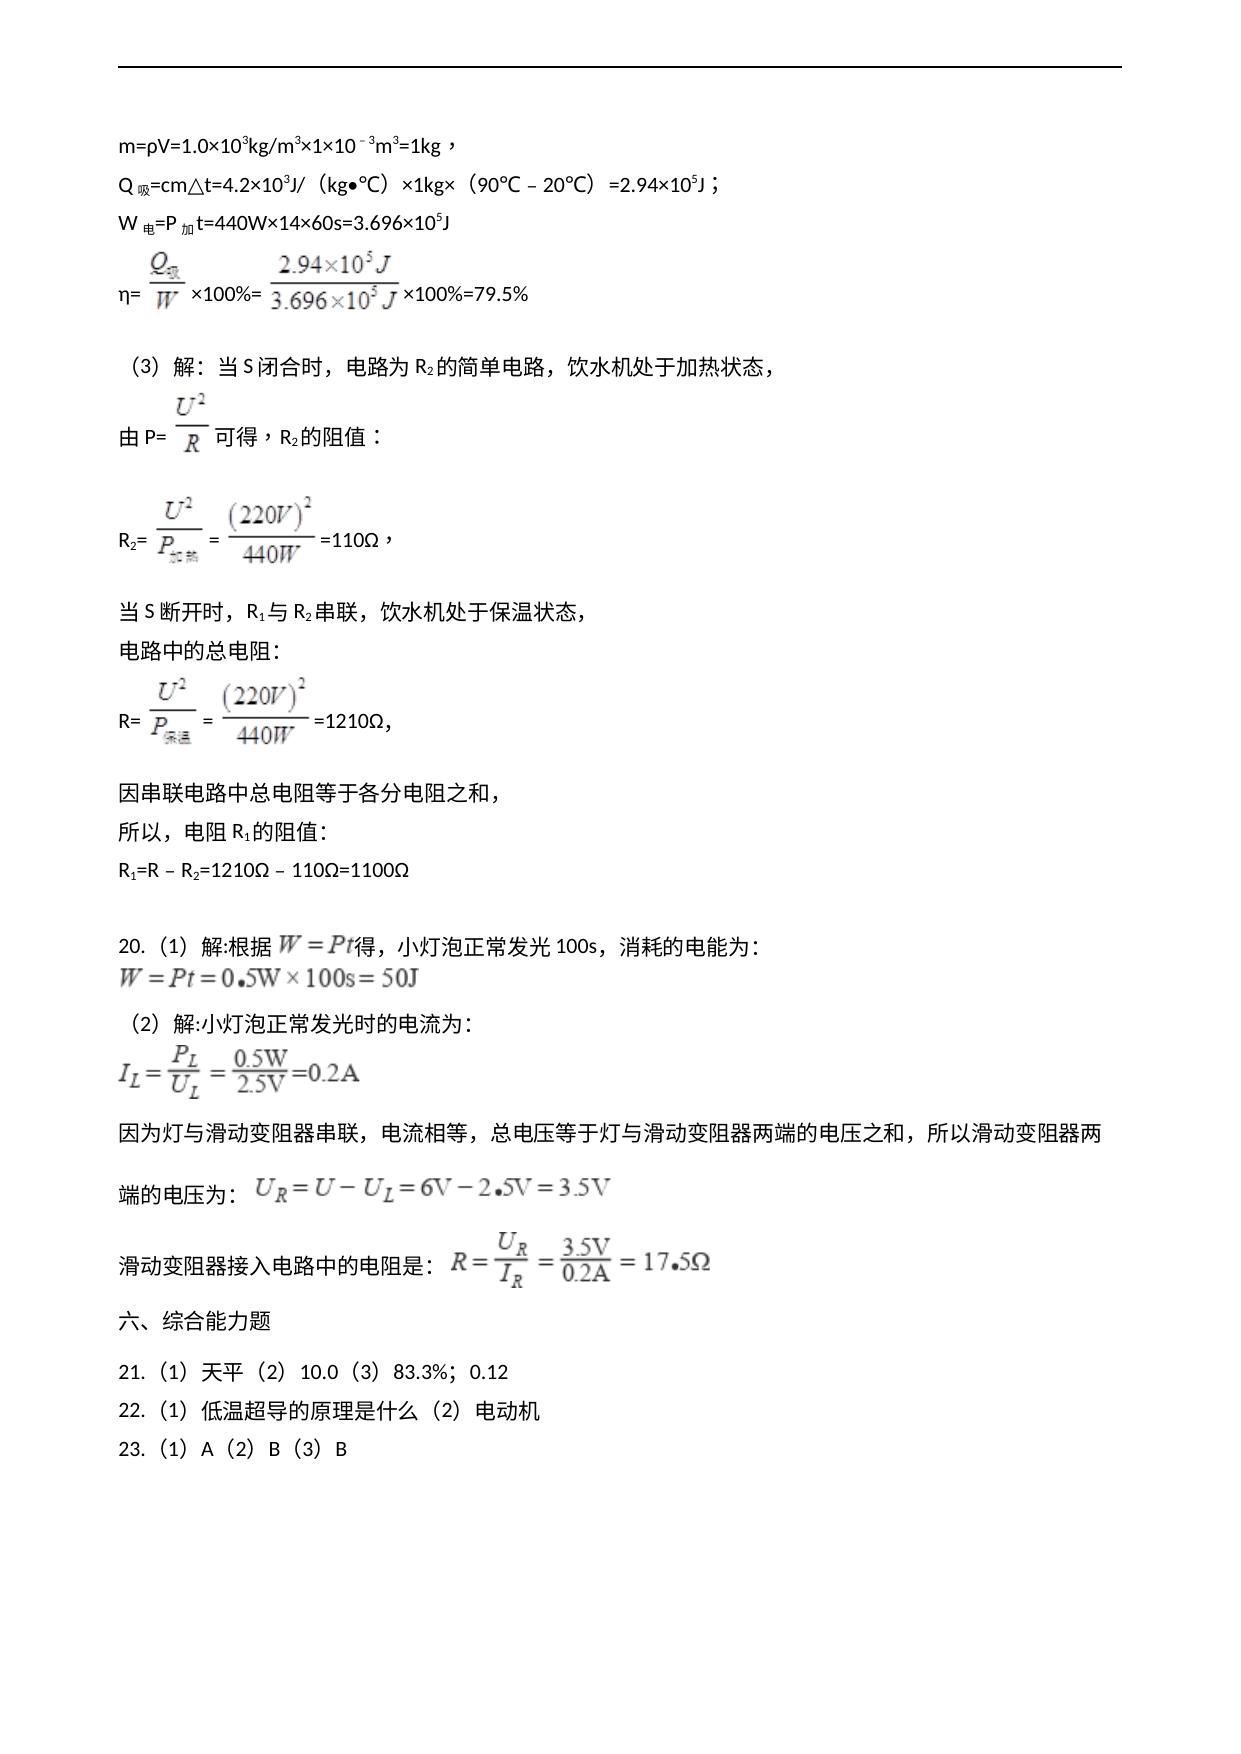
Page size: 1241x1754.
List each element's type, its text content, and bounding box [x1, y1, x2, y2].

text 由P= 可得，R2的阻值： [118, 388, 1122, 485]
picture [118, 967, 419, 989]
picture [145, 672, 203, 749]
text R= = =1210Ω， [118, 672, 1122, 770]
picture [145, 246, 192, 314]
picture [171, 387, 214, 457]
text R1=R﹣R2=1210Ω﹣110Ω=1100Ω [118, 853, 1122, 886]
text 22.（1）低温超导的原理是什么（2）电动机 [118, 1394, 1122, 1426]
text （2）解:小灯泡正常发光时的电流为： [118, 968, 1122, 1039]
picture [218, 673, 314, 749]
picture [451, 1232, 710, 1288]
text 六、综合能力题 [118, 1304, 1122, 1336]
picture [152, 491, 209, 568]
text W电=P加t=440W×14×60s=3.696×105J [118, 206, 1122, 239]
text 20.（1）解:根据 得，小灯泡正常发光100s，消耗的电能为： [118, 929, 1122, 962]
text η= ×100%= ×100%=79.5% （3）解：当S闭合时，电路为R2的简单电路，饮水机处于加热状态， [118, 245, 1122, 382]
text 所以，电阻R1的阻值： [118, 815, 1122, 847]
text 当S断开时，R1与R2串联，饮水机处于保温状态， [118, 595, 1122, 627]
text 因为灯与滑动变阻器串联，电流相等，总电压等于灯与滑动变阻器两端的电压之和，所以滑动变阻器两端的电压为： [118, 1116, 1122, 1226]
text 23.（1）A（2）B（3）B [118, 1432, 1122, 1465]
text Q吸=cm△t=4.2×103J/（kg•℃）×1kg×（90℃﹣20℃）=2.94×105J； [118, 168, 1122, 200]
picture [224, 492, 320, 568]
picture [254, 1177, 612, 1204]
picture [118, 1045, 360, 1099]
text R2= = =110Ω， [118, 491, 1122, 589]
text m=ρV=1.0×103kg/m3×1×10﹣3m3=1kg， [118, 129, 1122, 162]
text 电路中的总电阻： [118, 633, 1122, 666]
picture [266, 245, 404, 314]
text 因串联电路中总电阻等于各分电阻之和， [118, 776, 1122, 808]
picture [277, 934, 354, 955]
text 21.（1）天平（2）10.0（3）83.3%；0.12 [118, 1355, 1122, 1387]
text 滑动变阻器接入电路中的电阻是： [118, 1232, 1122, 1297]
